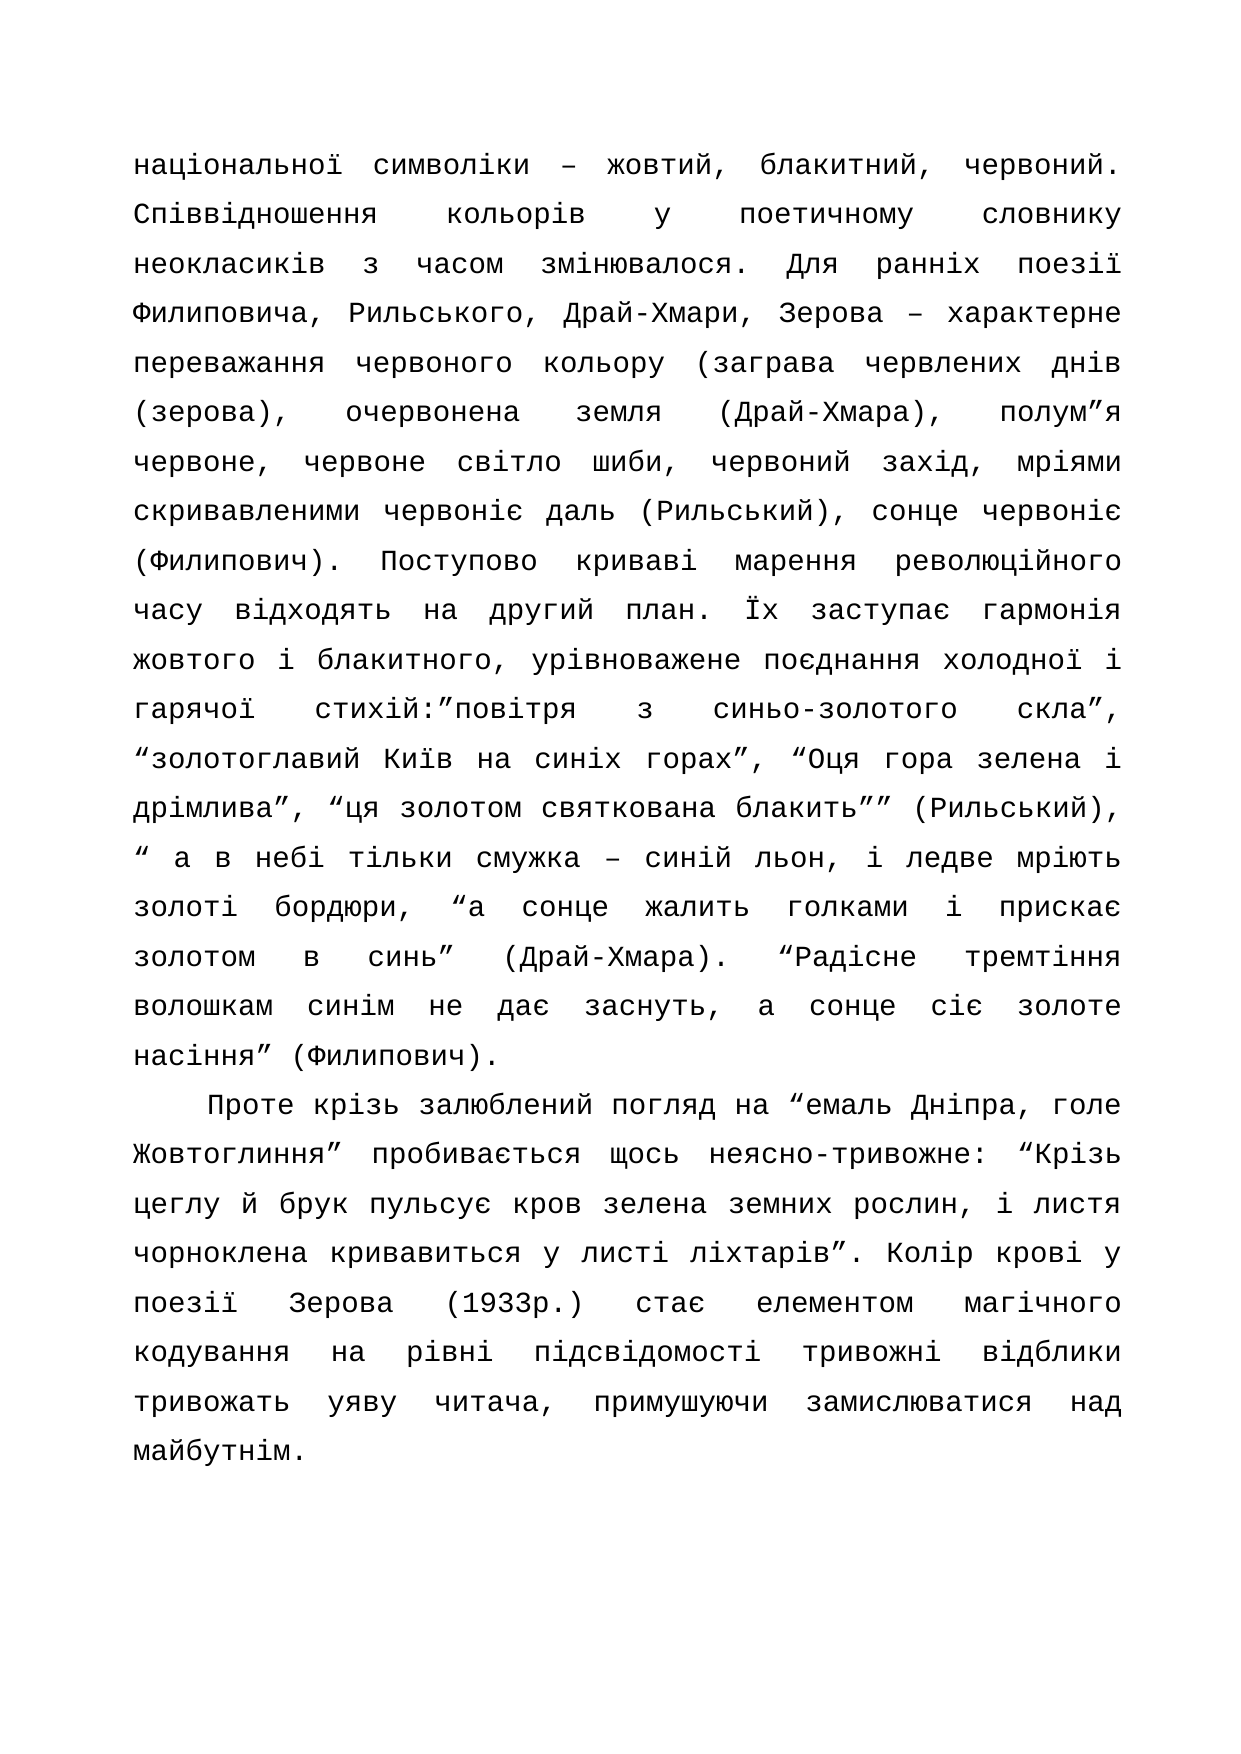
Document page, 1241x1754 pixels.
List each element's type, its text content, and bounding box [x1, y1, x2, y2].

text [133, 150, 1122, 1074]
text Проте крізь залюблений погляд на “емаль Дніпра, голе Жовтоглиння” пробивається щось неясно-тривожне: “Крізь цеглу й брук пульсує кров зелена земних рослин, і листя чорноклена кривавиться у листі ліхтарів”. Колір крові у поезії Зерова (1933р.) стає елементом магічного кодування на рівні підсвідомості тривожні відблики тривожать уяву читача, примушуючи замислюватися над майбутнім. [133, 1090, 1122, 1469]
